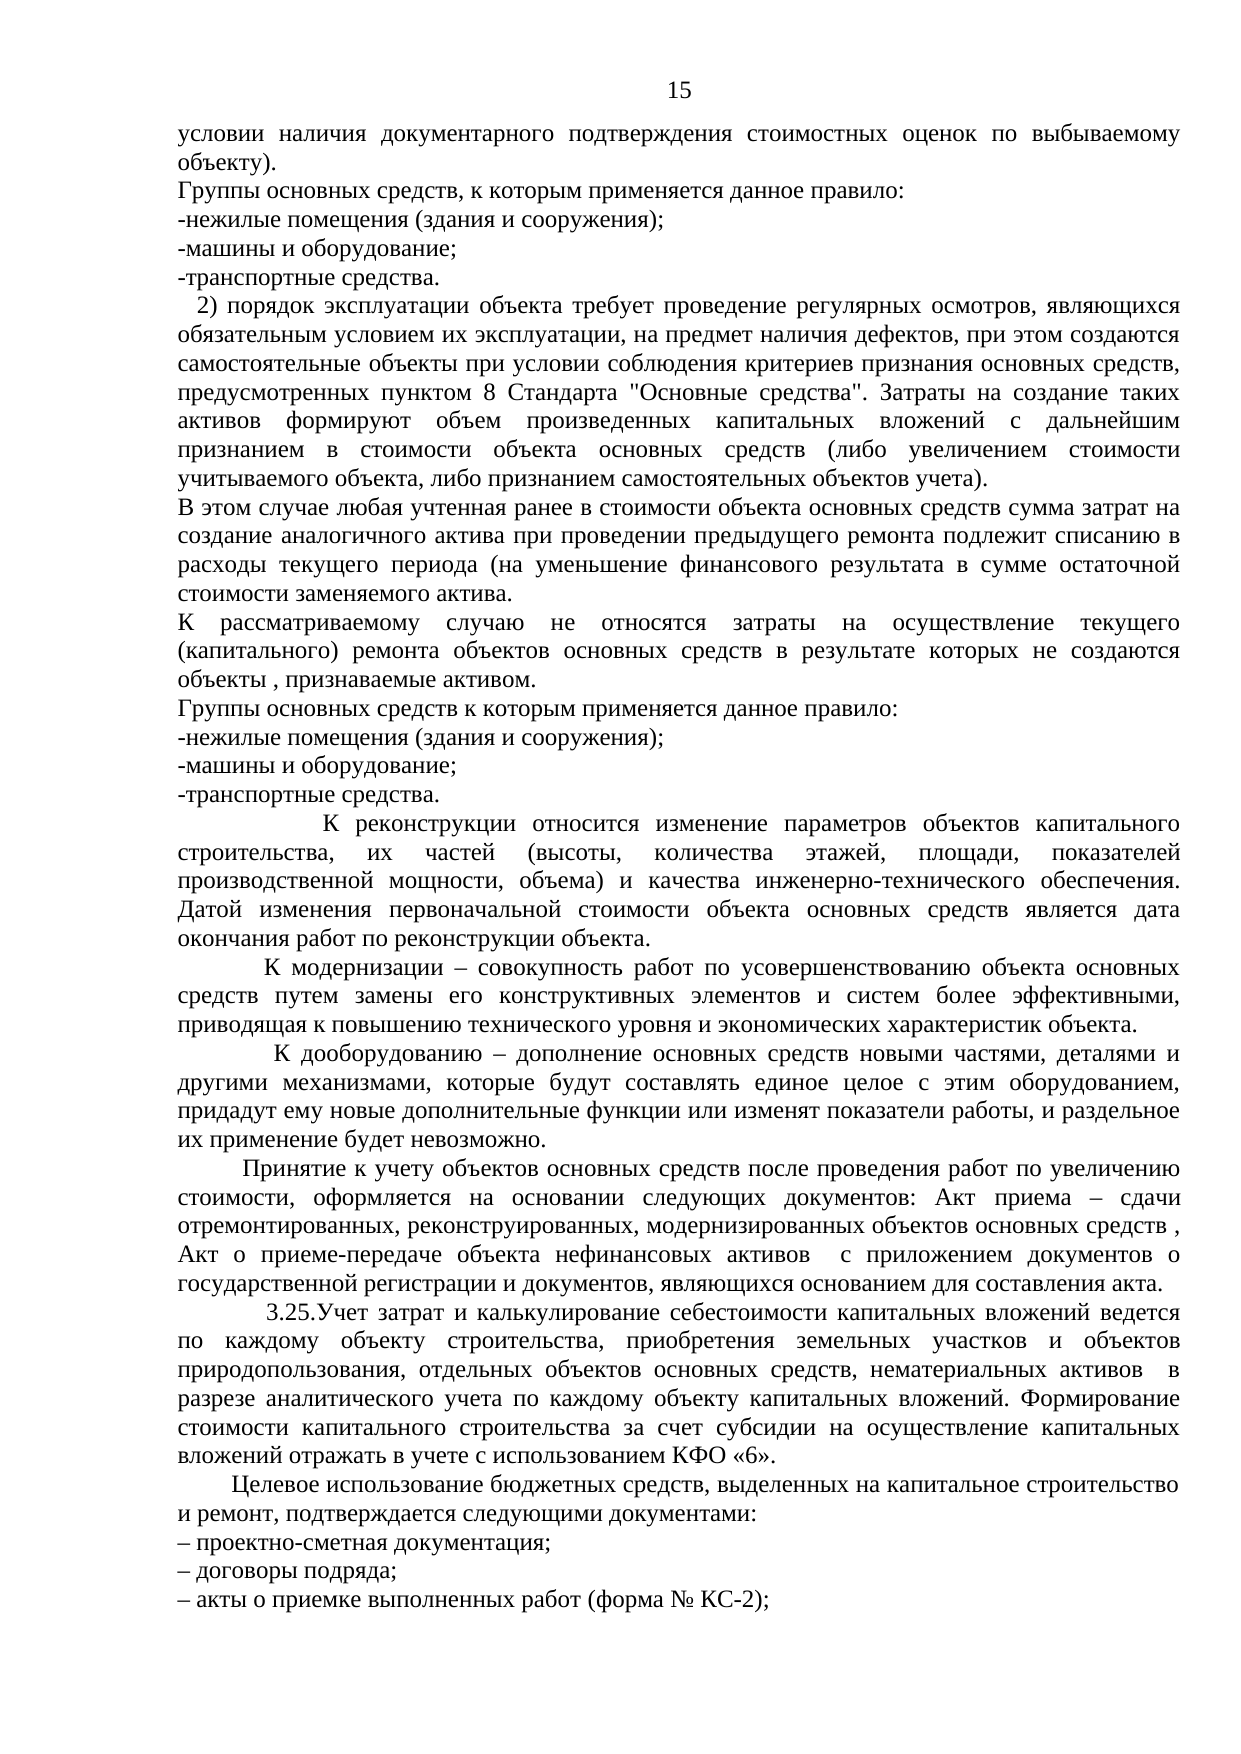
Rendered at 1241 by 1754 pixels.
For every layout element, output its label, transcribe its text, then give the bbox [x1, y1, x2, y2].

list – акты о приемке выполненных работ (форма № КС-2); [177, 1584, 1181, 1613]
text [177, 118, 1181, 176]
list – проектно-сметная документация; [177, 1527, 1181, 1556]
text Целевое использование бюджетных средств, выделенных на капитальное строительство и ремонт, подтверждается следующими документами: [177, 1469, 1181, 1527]
text -транспортные средства. [177, 262, 1181, 291]
text -машины и оборудование; [177, 233, 1181, 262]
list 3.25.Учет затрат и калькулирование себестоимости капитальных вложений ведется по каждому объекту строительства, приобретения земельных участков и объектов природопользования, отдельных объектов основных средств, нематериальных активов в разрезе аналитического учета по каждому объекту капитальных вложений. Формирование стоимости капитального строительства за счет субсидии на осуществление капитальных вложений отражать в учете с использованием КФО «6». [177, 1297, 1181, 1469]
text К дооборудованию – дополнение основных средств новыми частями, деталями и другими механизмами, которые будут составлять единое целое с этим оборудованием, придадут ему новые дополнительные функции или изменят показатели работы, и раздельное их применение будет невозможно. [177, 1038, 1181, 1153]
text -нежилые помещения (здания и сооружения); [177, 204, 1181, 233]
text Принятие к учету объектов основных средств после проведения работ по увеличению стоимости, оформляется на основании следующих документов: Акт приема – сдачи отремонтированных, реконструированных, модернизированных объектов основных средств , Акт о приеме-передаче объекта нефинансовых активов с приложением документов о государственной регистрации и документов, являющихся основанием для составления акта. [177, 1153, 1181, 1297]
text К модернизации – совокупность работ по усовершенствованию объекта основных средств путем замены его конструктивных элементов и систем более эффективными, приводящая к повышению технического уровня и экономических характеристик объекта. [177, 952, 1181, 1038]
list – договоры подряда; [177, 1556, 1181, 1584]
text Группы основных средств к которым применяется данное правило: [177, 693, 1181, 722]
text В этом случае любая учтенная ранее в стоимости объекта основных средств сумма затрат на создание аналогичного актива при проведении предыдущего ремонта подлежит списанию в расходы текущего периода (на уменьшение финансового результата в сумме остаточной стоимости заменяемого актива. [177, 492, 1181, 607]
text Группы основных средств, к которым применяется данное правило: [177, 176, 1181, 204]
text -транспортные средства. [177, 779, 1181, 808]
text -нежилые помещения (здания и сооружения); [177, 722, 1181, 751]
text -машины и оборудование; [177, 751, 1181, 779]
text К реконструкции относится изменение параметров объектов капитального строительства, их частей (высоты, количества этажей, площади, показателей производственной мощности, объема) и качества инженерно-технического обеспечения. Датой изменения первоначальной стоимости объекта основных средств является дата окончания работ по реконструкции объекта. [177, 808, 1181, 952]
text К рассматриваемому случаю не относятся затраты на осуществление текущего (капитального) ремонта объектов основных средств в результате которых не создаются объекты , признаваемые активом. [177, 607, 1181, 693]
text 2) порядок эксплуатации объекта требует проведение регулярных осмотров, являющихся обязательным условием их эксплуатации, на предмет наличия дефектов, при этом создаются самостоятельные объекты при условии соблюдения критериев признания основных средств, предусмотренных пунктом 8 Стандарта "Основные средства". Затраты на создание таких активов формируют объем произведенных капитальных вложений с дальнейшим признанием в стоимости объекта основных средств (либо увеличением стоимости учитываемого объекта, либо признанием самостоятельных объектов учета). [177, 291, 1181, 492]
